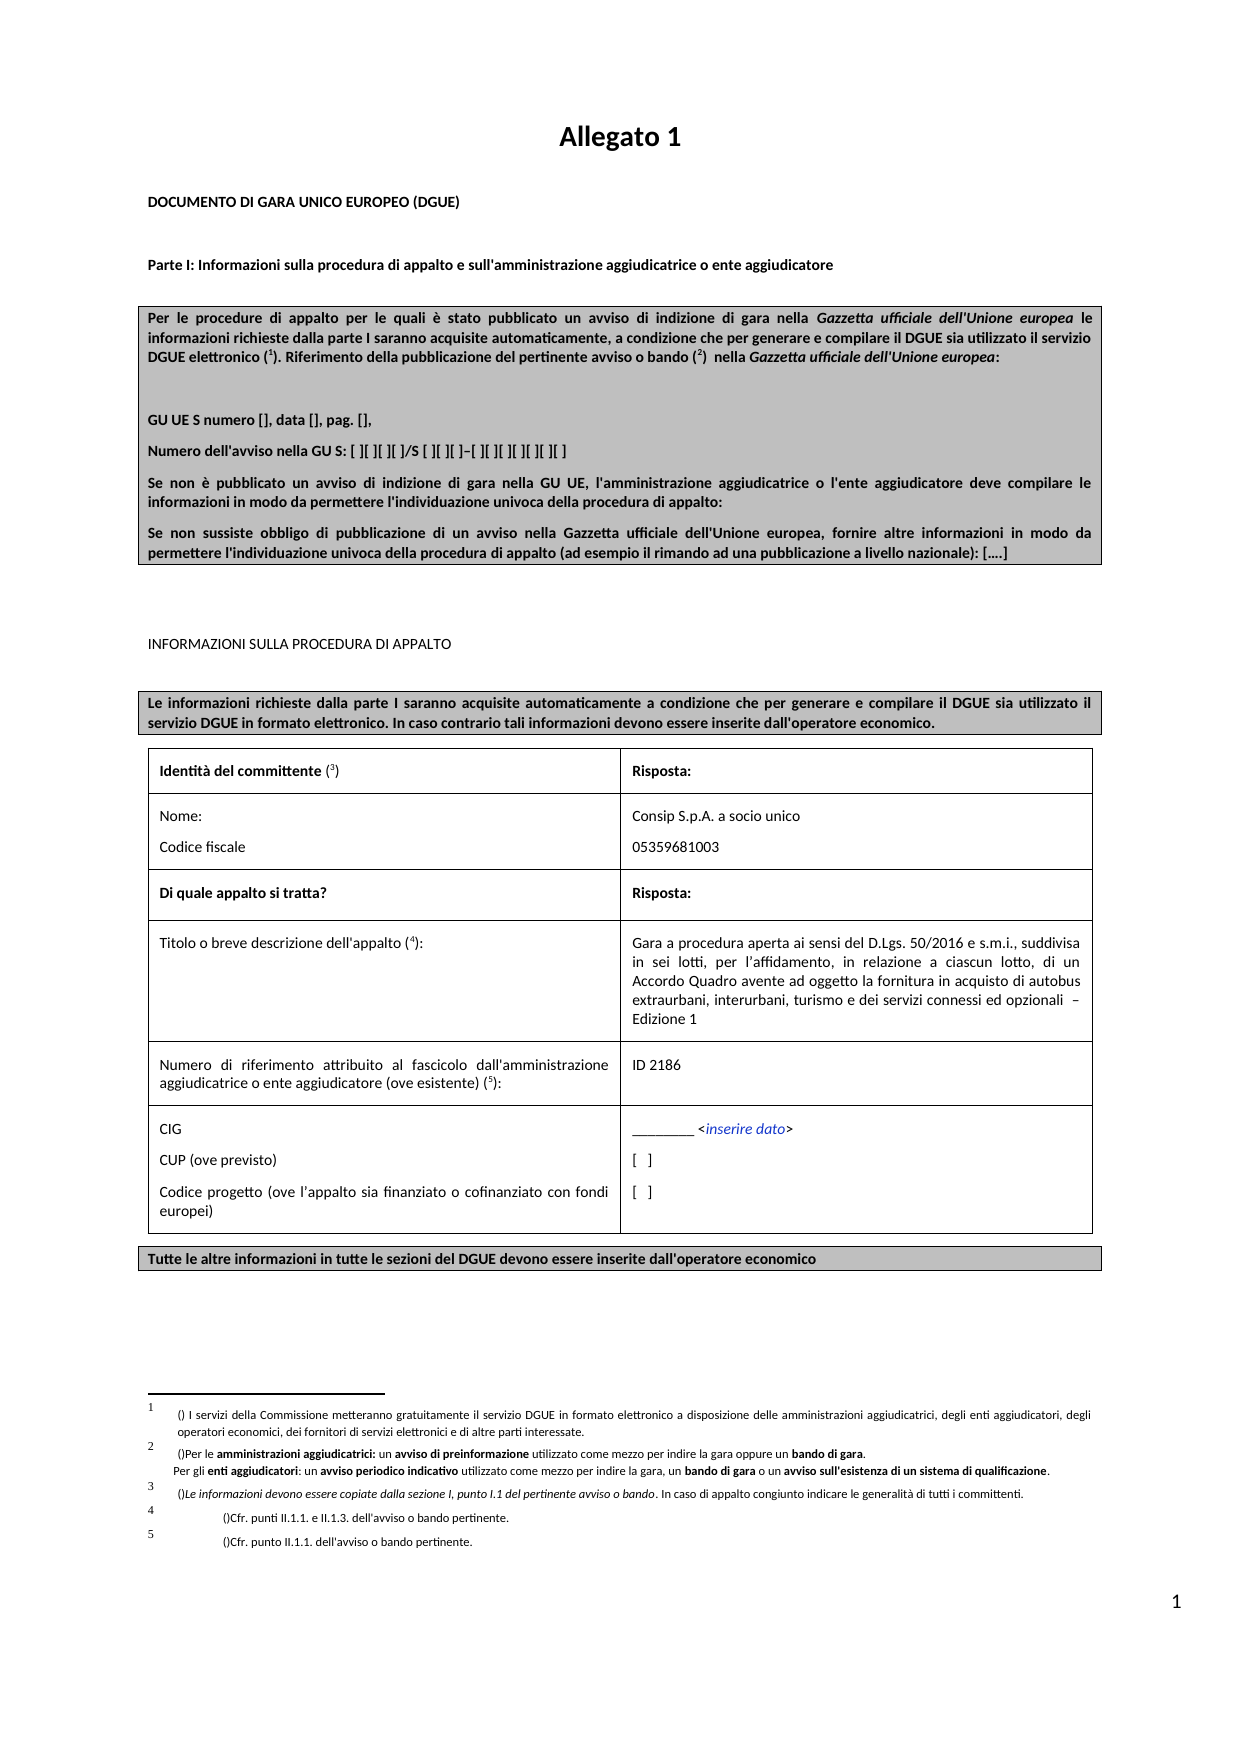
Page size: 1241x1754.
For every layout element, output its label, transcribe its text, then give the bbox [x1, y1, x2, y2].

text GU UE S numero [], data [], pag. [], [139, 407, 1101, 429]
table_cell CIG CUP (ove previsto) Codice progetto (ove l’appalto sia finanziato o cofinanziato con fondi europei) [149, 1106, 620, 1233]
title Informazioni sulla procedura di appalto [148, 634, 1093, 653]
table_cell Gara a procedura aperta ai sensi del D.Lgs. 50/2016 e s.m.i., suddivisa in sei lotti, per l’affidamento, in relazione a ciascun lotto, di un Accordo Quadro avente ad oggetto la fornitura in acquisto di autobus extraurbani, interurbani, turismo e dei servizi connessi ed opzionali – Edizione 1 [621, 921, 1092, 1041]
text Se non è pubblicato un avviso di indizione di gara nella GU UE, l'amministrazione aggiudicatrice o l'ente aggiudicatore deve compilare le informazioni in modo da permettere l'individuazione univoca della procedura di appalto: [139, 470, 1101, 511]
text Per le procedure di appalto per le quali è stato pubblicato un avviso di indizione di gara nella Gazzetta ufficiale dell'Unione europea le informazioni richieste dalla parte I saranno acquisite automaticamente, a condizione che per generare e compilare il DGUE sia utilizzato il servizio DGUE elettronico (). Riferimento della pubblicazione del pertinente avviso o bando () nella Gazzetta ufficiale dell'Unione europea: [139, 307, 1101, 366]
text Tutte le altre informazioni in tutte le sezioni del DGUE devono essere inserite dall'operatore economico [139, 1247, 1101, 1270]
table_cell Risposta: [621, 870, 1092, 920]
title Parte I: Informazioni sulla procedura di appalto e sull'amministrazione aggiudicatrice o ente aggiudicatore [148, 255, 1093, 274]
table_cell Titolo o breve descrizione dell'appalto (): [149, 921, 620, 1041]
table_header Identità del committente () [149, 749, 620, 793]
table_cell ________ <inserire dato> [ ] [ ] [621, 1106, 1092, 1233]
table_cell ID 2186 [621, 1042, 1092, 1105]
table_cell Nome: Codice fiscale [149, 794, 620, 869]
table_cell Di quale appalto si tratta? [149, 870, 620, 920]
table_cell Consip S.p.A. a socio unico 05359681003 [621, 794, 1092, 869]
text Se non sussiste obbligo di pubblicazione di un avviso nella Gazzetta ufficiale dell'Unione europea, fornire altre informazioni in modo da permettere l'individuazione univoca della procedura di appalto (ad esempio il rimando ad una pubblicazione a livello nazionale): [….] [139, 521, 1101, 564]
text Allegato 1 [148, 118, 1093, 154]
table_header Risposta: [621, 749, 1092, 793]
text documento di gara unico europeo (DGUE) [148, 192, 1093, 211]
text Le informazioni richieste dalla parte I saranno acquisite automaticamente a condizione che per generare e compilare il DGUE sia utilizzato il servizio DGUE in formato elettronico. In caso contrario tali informazioni devono essere inserite dall'operatore economico. [139, 692, 1101, 734]
text Numero dell'avviso nella GU S: [ ][ ][ ][ ]/S [ ][ ][ ]–[ ][ ][ ][ ][ ][ ][ ] [139, 438, 1101, 461]
table_cell Numero di riferimento attribuito al fascicolo dall'amministrazione aggiudicatrice o ente aggiudicatore (ove esistente) (): [149, 1042, 620, 1105]
